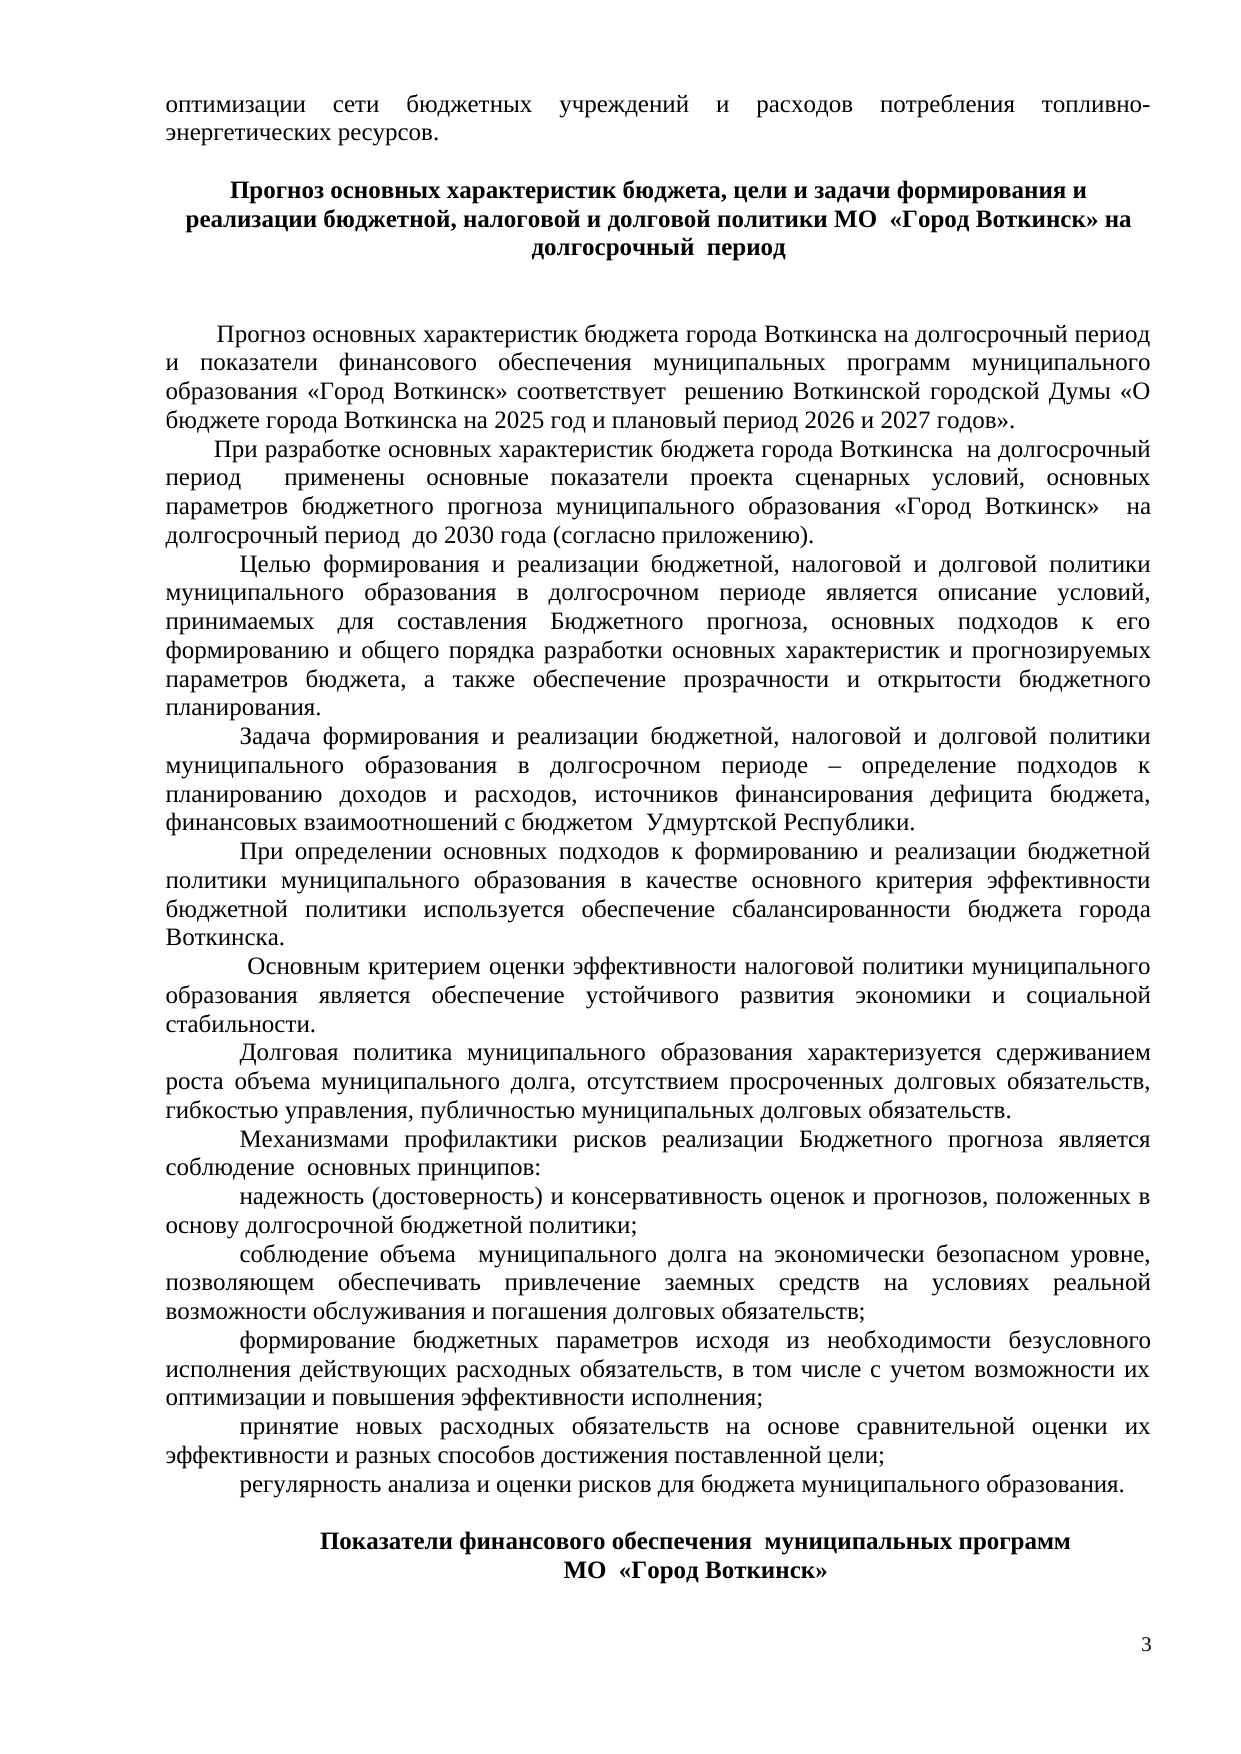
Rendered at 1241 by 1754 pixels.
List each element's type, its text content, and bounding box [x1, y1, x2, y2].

text Основным критерием оценки эффективности налоговой политики муниципального образования является обеспечение устойчивого развития экономики и социальной стабильности. [165, 951, 1152, 1037]
text Показатели финансового обеспечения муниципальных программ [165, 1526, 1152, 1555]
text принятие новых расходных обязательств на основе сравнительной оценки их эффективности и разных способов достижения поставленной цели; [165, 1411, 1152, 1469]
text При разработке основных характеристик бюджета города Воткинска на долгосрочный период применены основные показатели проекта сценарных условий, основных параметров бюджетного прогноза муниципального образования «Город Воткинск» на долгосрочный период до 2030 года (согласно приложению). [165, 434, 1152, 549]
text соблюдение объема муниципального долга на экономически безопасном уровне, позволяющем обеспечивать привлечение заемных средств на условиях реальной возможности обслуживания и погашения долговых обязательств; [165, 1239, 1152, 1325]
text Целью формирования и реализации бюджетной, налоговой и долговой политики муниципального образования в долгосрочном периоде является описание условий, принимаемых для составления Бюджетного прогноза, основных подходов к его формированию и общего порядка разработки основных характеристик и прогнозируемых параметров бюджета, а также обеспечение прозрачности и открытости бюджетного планирования. [165, 549, 1152, 721]
text регулярность анализа и оценки рисков для бюджета муниципального образования. [165, 1469, 1152, 1497]
text МО «Город Воткинск» [165, 1555, 1152, 1584]
text При определении основных подходов к формированию и реализации бюджетной политики муниципального образования в качестве основного критерия эффективности бюджетной политики используется обеспечение сбалансированности бюджета города Воткинска. [165, 836, 1152, 951]
text Механизмами профилактики рисков реализации Бюджетного прогноза является соблюдение основных принципов: [165, 1124, 1152, 1181]
text Прогноз основных характеристик бюджета, цели и задачи формирования и реализации бюджетной, налоговой и долговой политики МО «Город Воткинск» на долгосрочный период [165, 175, 1152, 261]
text Долговая политика муниципального образования характеризуется сдерживанием роста объема муниципального долга, отсутствием просроченных долговых обязательств, гибкостью управления, публичностью муниципальных долговых обязательств. [165, 1037, 1152, 1124]
text формирование бюджетных параметров исходя из необходимости безусловного исполнения действующих расходных обязательств, в том числе с учетом возможности их оптимизации и повышения эффективности исполнения; [165, 1325, 1152, 1411]
text надежность (достоверность) и консервативность оценок и прогнозов, положенных в основу долгосрочной бюджетной политики; [165, 1181, 1152, 1239]
text Прогноз основных характеристик бюджета города Воткинска на долгосрочный период и показатели финансового обеспечения муниципальных программ муниципального образования «Город Воткинск» соответствует решению Воткинской городской Думы «О бюджете города Воткинска на 2025 год и плановый период 2026 и 2027 годов». [165, 319, 1152, 434]
text Задача формирования и реализации бюджетной, налоговой и долговой политики муниципального образования в долгосрочном периоде – определение подходов к планированию доходов и расходов, источников финансирования дефицита бюджета, финансовых взаимоотношений с бюджетом Удмуртской Республики. [165, 721, 1152, 836]
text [165, 89, 1152, 146]
